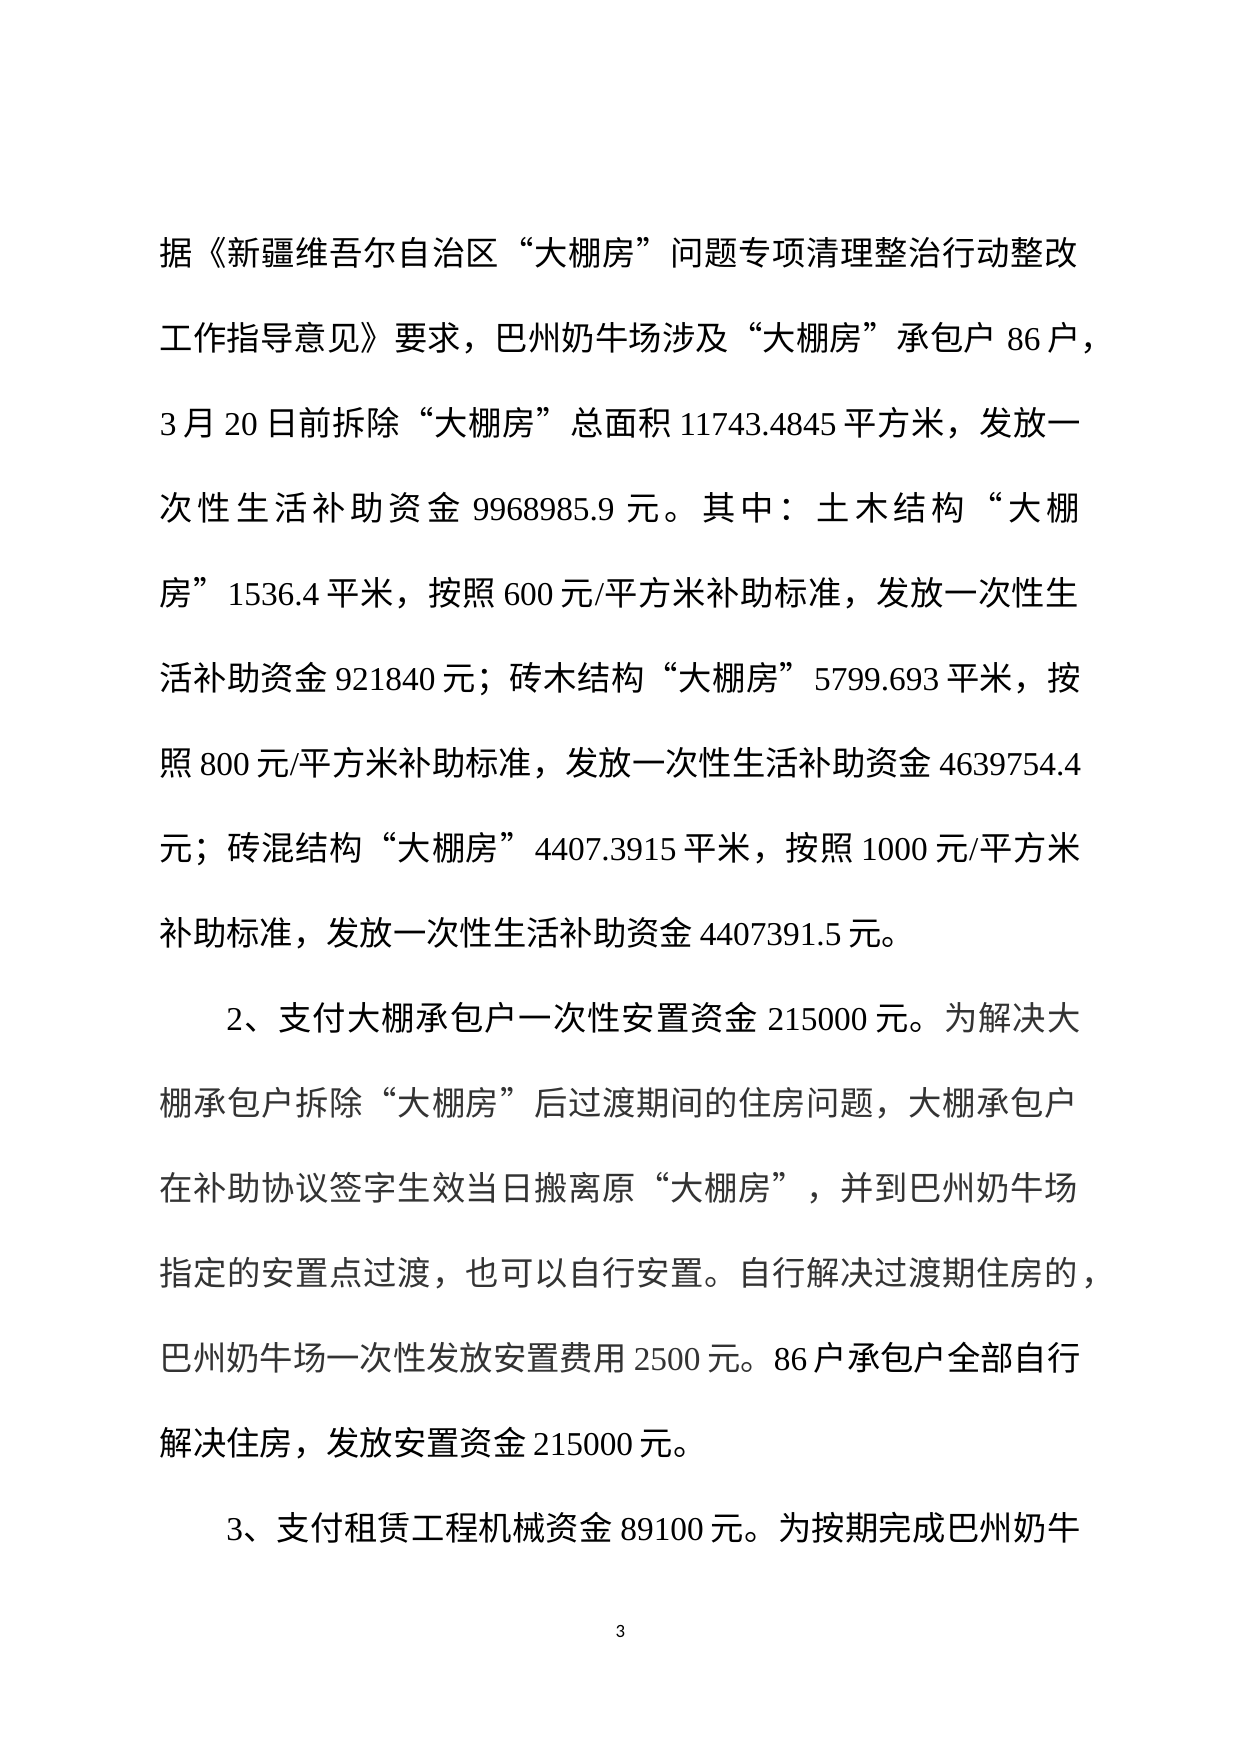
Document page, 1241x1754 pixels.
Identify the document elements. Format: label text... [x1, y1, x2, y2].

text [159, 209, 1081, 974]
text 2、支付大棚承包户一次性安置资金215000元。为解决大棚承包户拆除“大棚房”后过渡期间的住房问题，大棚承包户在补助协议签字生效当日搬离原“大棚房”，并到巴州奶牛场指定的安置点过渡，也可以自行安置。自行解决过渡期住房的，巴州奶牛场一次性发放安置费用2500元。86户承包户全部自行解决住房，发放安置资金215000元。 [159, 974, 1081, 1484]
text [159, 1484, 1081, 1569]
